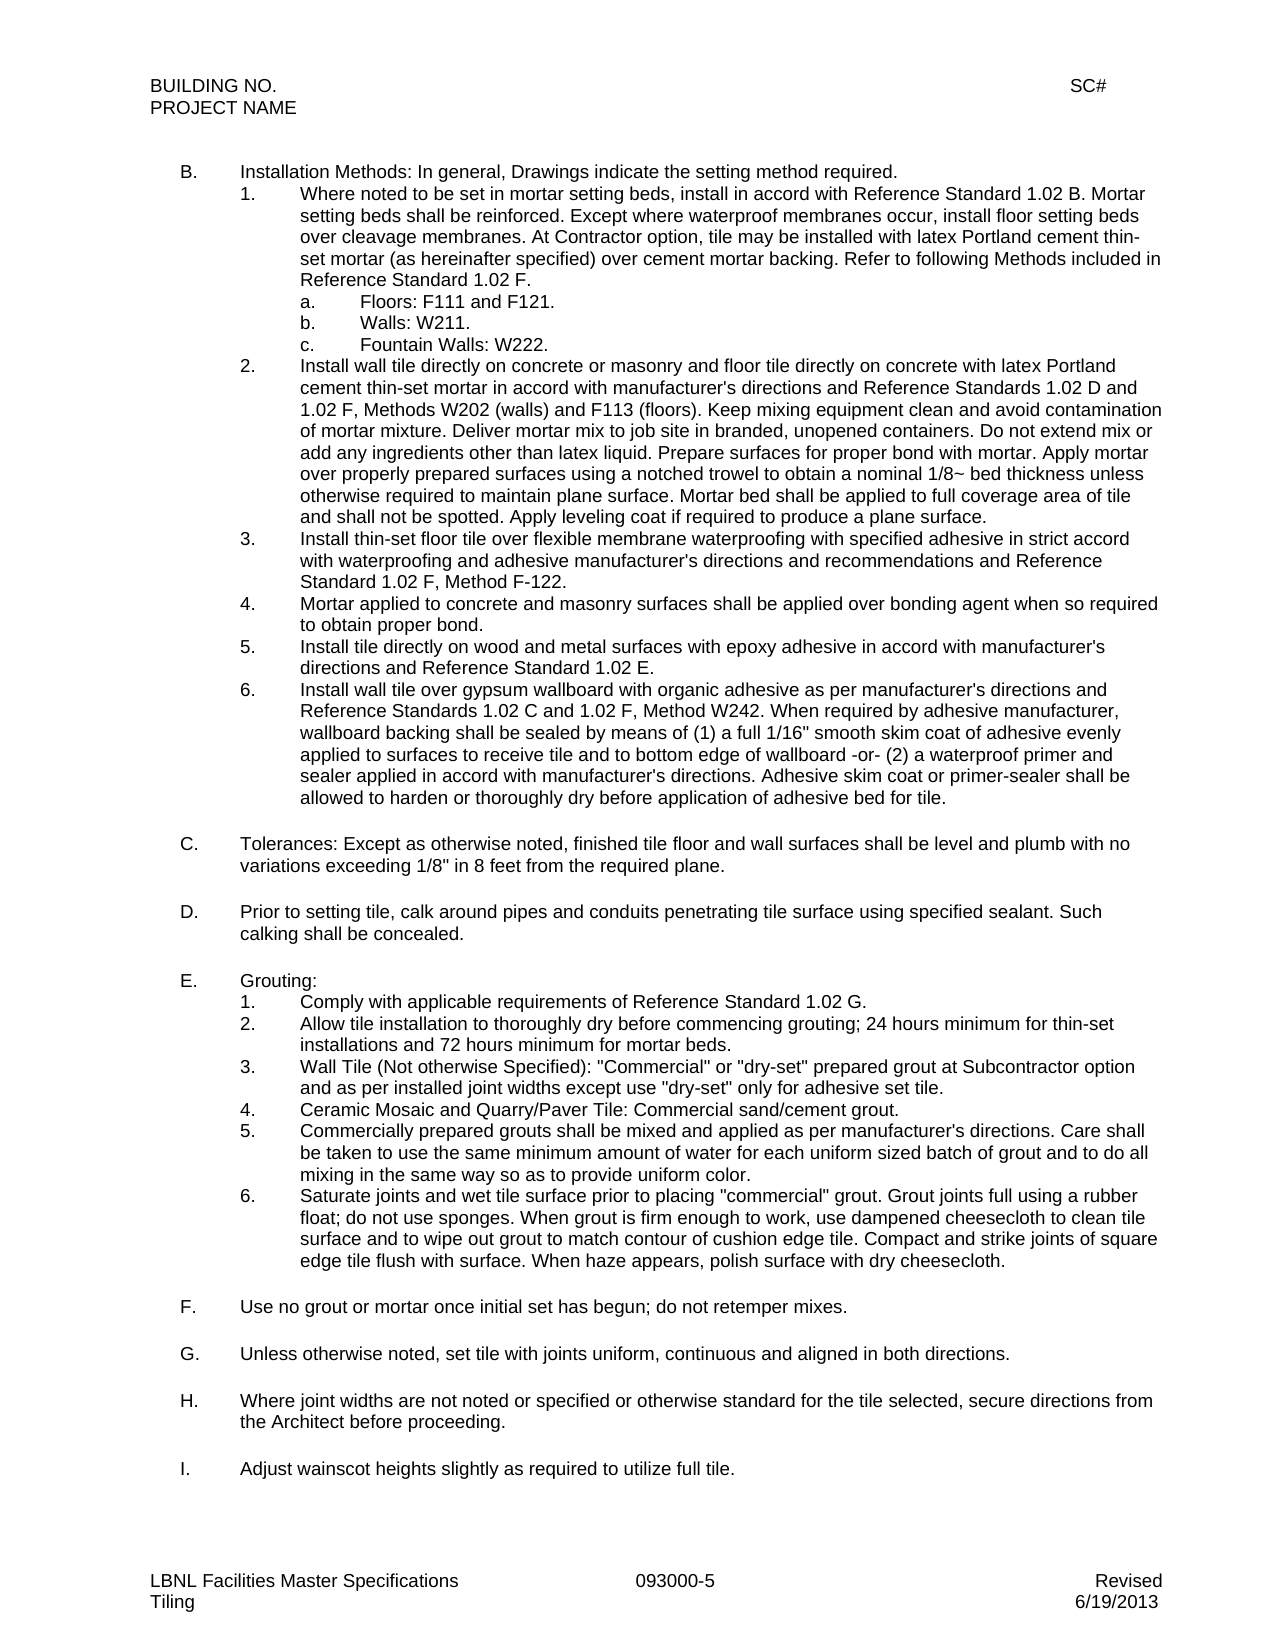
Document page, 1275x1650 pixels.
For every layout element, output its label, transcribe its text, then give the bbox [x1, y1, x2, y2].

text Walls: W211. [300, 312, 1162, 334]
text Wall Tile (Not otherwise Specified): "Commercial" or "dry-set" prepared grout at Subcontractor option and as per installed joint widths except use "dry-set" only for adhesive set tile. [240, 1056, 1162, 1099]
text Install wall tile directly on concrete or masonry and floor tile directly on concrete with latex Portland cement thin-set mortar in accord with manufacturer's directions and Reference Standards 1.02 D and 1.02 F, Methods W202 (walls) and F113 (floors). Keep mixing equipment clean and avoid contamination of mortar mixture. Deliver mortar mix to job site in branded, unopened containers. Do not extend mix or add any ingredients other than latex liquid. Prepare surfaces for proper bond with mortar. Apply mortar over properly prepared surfaces using a notched trowel to obtain a nominal 1/8~ bed thickness unless otherwise required to maintain plane surface. Mortar bed shall be applied to full coverage area of tile and shall not be spotted. Apply leveling coat if required to produce a plane surface. [240, 355, 1162, 528]
text Prior to setting tile, calk around pipes and conduits penetrating tile surface using specified sealant. Such calking shall be concealed. [180, 901, 1162, 944]
text Allow tile installation to thoroughly dry before commencing grouting; 24 hours minimum for thin-set installations and 72 hours minimum for mortar beds. [240, 1012, 1162, 1056]
text Mortar applied to concrete and masonry surfaces shall be applied over bonding agent when so required to obtain proper bond. [240, 592, 1162, 636]
text Where joint widths are not noted or specified or otherwise standard for the tile selected, secure directions from the Architect before proceeding. [180, 1389, 1162, 1432]
text Install thin-set floor tile over flexible membrane waterproofing with specified adhesive in strict accord with waterproofing and adhesive manufacturer's directions and recommendations and Reference Standard 1.02 F, Method F-122. [240, 528, 1162, 592]
text Fountain Walls: W222. [300, 334, 1162, 355]
text Saturate joints and wet tile surface prior to placing "commercial" grout. Grout joints full using a rubber float; do not use sponges. When grout is firm enough to work, use dampened cheesecloth to clean tile surface and to wipe out grout to match contour of cushion edge tile. Compact and strike joints of square edge tile flush with surface. When haze appears, polish surface with dry cheesecloth. [240, 1185, 1162, 1271]
text Grouting: [180, 969, 1162, 991]
text Tolerances: Except as otherwise noted, finished tile floor and wall surfaces shall be level and plumb with no variations exceeding 1/8" in 8 feet from the required plane. [180, 833, 1162, 876]
text Adjust wainscot heights slightly as required to utilize full tile. [180, 1457, 1162, 1479]
text Use no grout or mortar once initial set has begun; do not retemper mixes. [180, 1296, 1162, 1318]
text Where noted to be set in mortar setting beds, install in accord with Reference Standard 1.02 B. Mortar setting beds shall be reinforced. Except where waterproof membranes occur, install floor setting beds over cleavage membranes. At Contractor option, tile may be installed with latex Portland cement thin-set mortar (as hereinafter specified) over cement mortar backing. Refer to following Methods included in Reference Standard 1.02 F. [240, 183, 1162, 291]
text Comply with applicable requirements of Reference Standard 1.02 G. [240, 991, 1162, 1012]
text Unless otherwise noted, set tile with joints uniform, continuous and aligned in both directions. [180, 1343, 1162, 1364]
text Commercially prepared grouts shall be mixed and applied as per manufacturer's directions. Care shall be taken to use the same minimum amount of water for each uniform sized batch of grout and to do all mixing in the same way so as to provide uniform color. [240, 1120, 1162, 1185]
text Install tile directly on wood and metal surfaces with epoxy adhesive in accord with manufacturer's directions and Reference Standard 1.02 E. [240, 636, 1162, 679]
text Ceramic Mosaic and Quarry/Paver Tile: Commercial sand/cement grout. [240, 1099, 1162, 1120]
text Floors: F111 and F121. [300, 291, 1162, 312]
text Install wall tile over gypsum wallboard with organic adhesive as per manufacturer's directions and Reference Standards 1.02 C and 1.02 F, Method W242. When required by adhesive manufacturer, wallboard backing shall be sealed by means of (1) a full 1/16" smooth skim coat of adhesive evenly applied to surfaces to receive tile and to bottom edge of wallboard -or- (2) a waterproof primer and sealer applied in accord with manufacturer's directions. Adhesive skim coat or primer-sealer shall be allowed to harden or thoroughly dry before application of adhesive bed for tile. [240, 679, 1162, 808]
text Installation Methods: In general, Drawings indicate the setting method required. [180, 161, 1162, 183]
